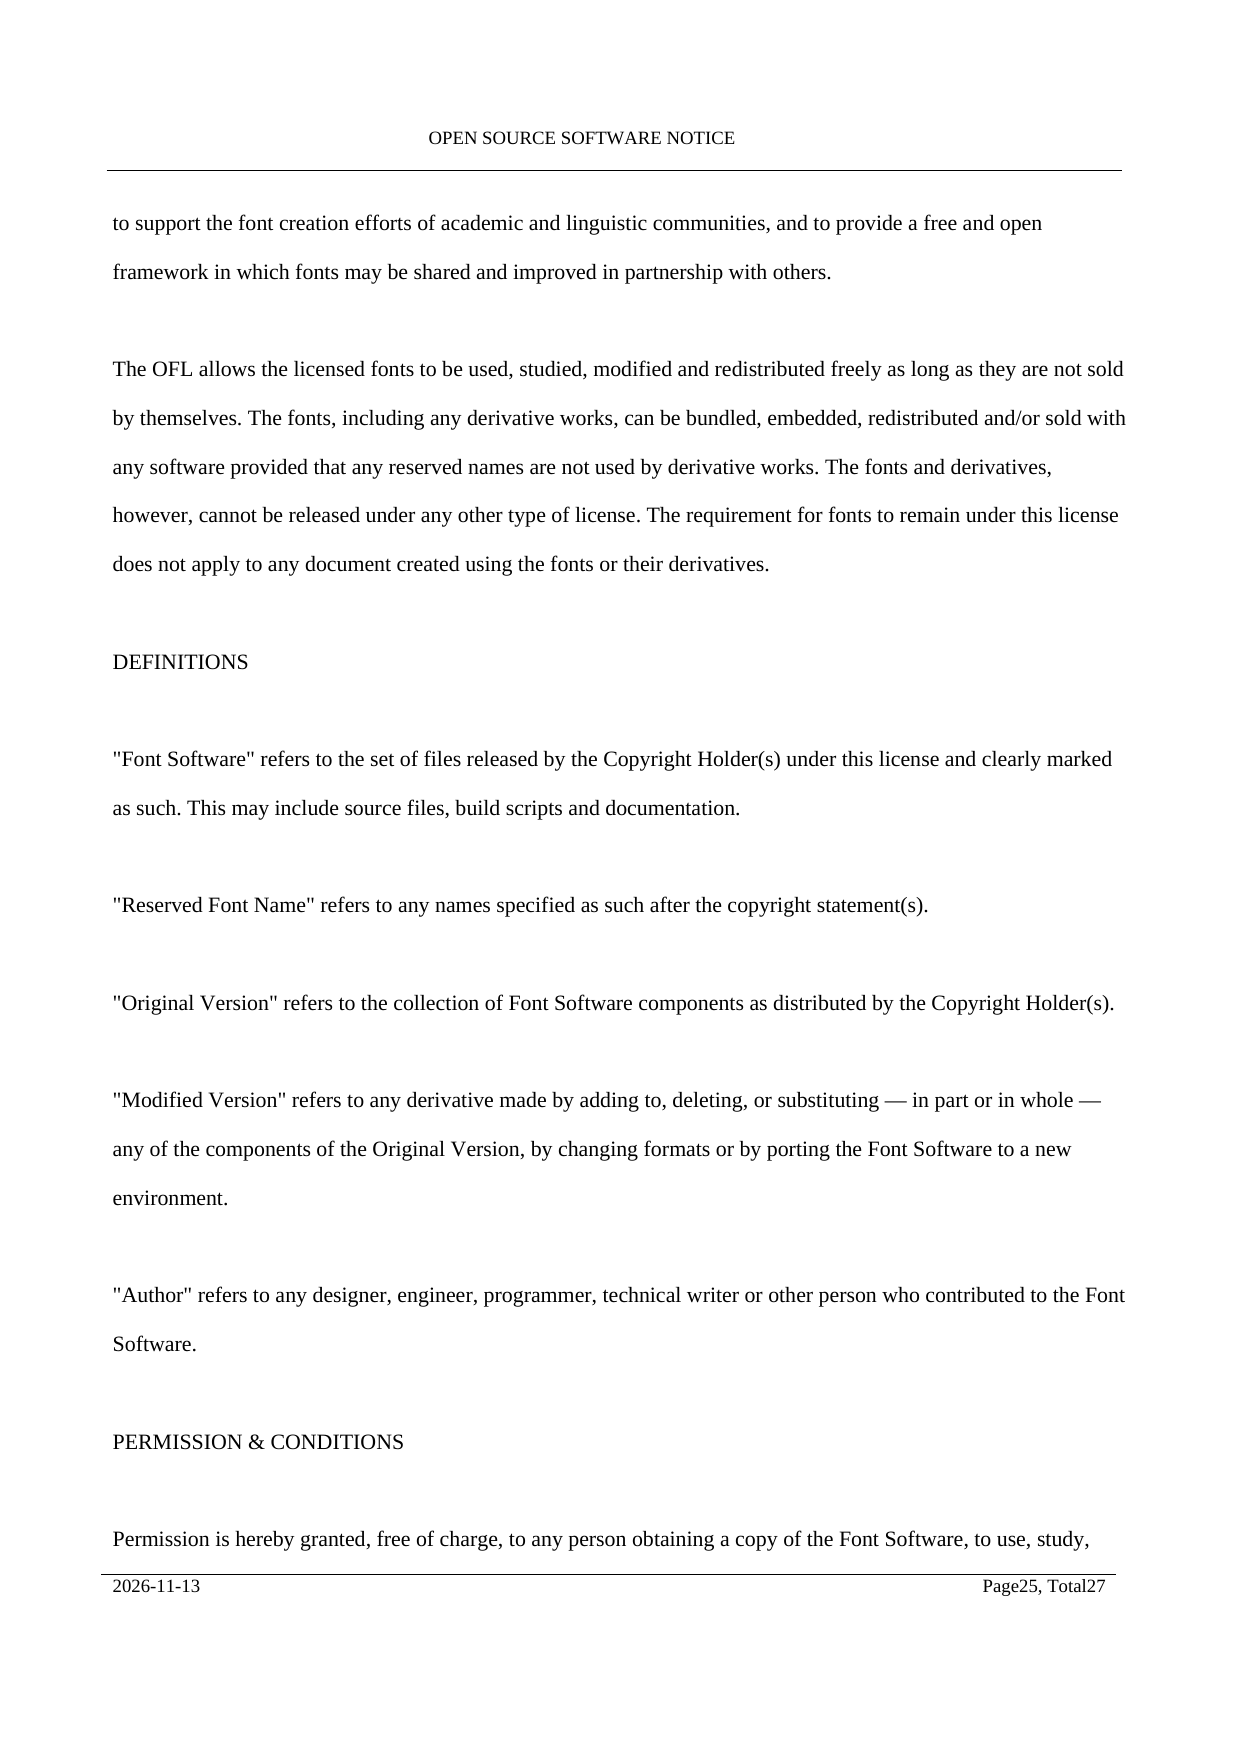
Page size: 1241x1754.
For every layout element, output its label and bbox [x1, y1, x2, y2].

text [112, 206, 1128, 1555]
